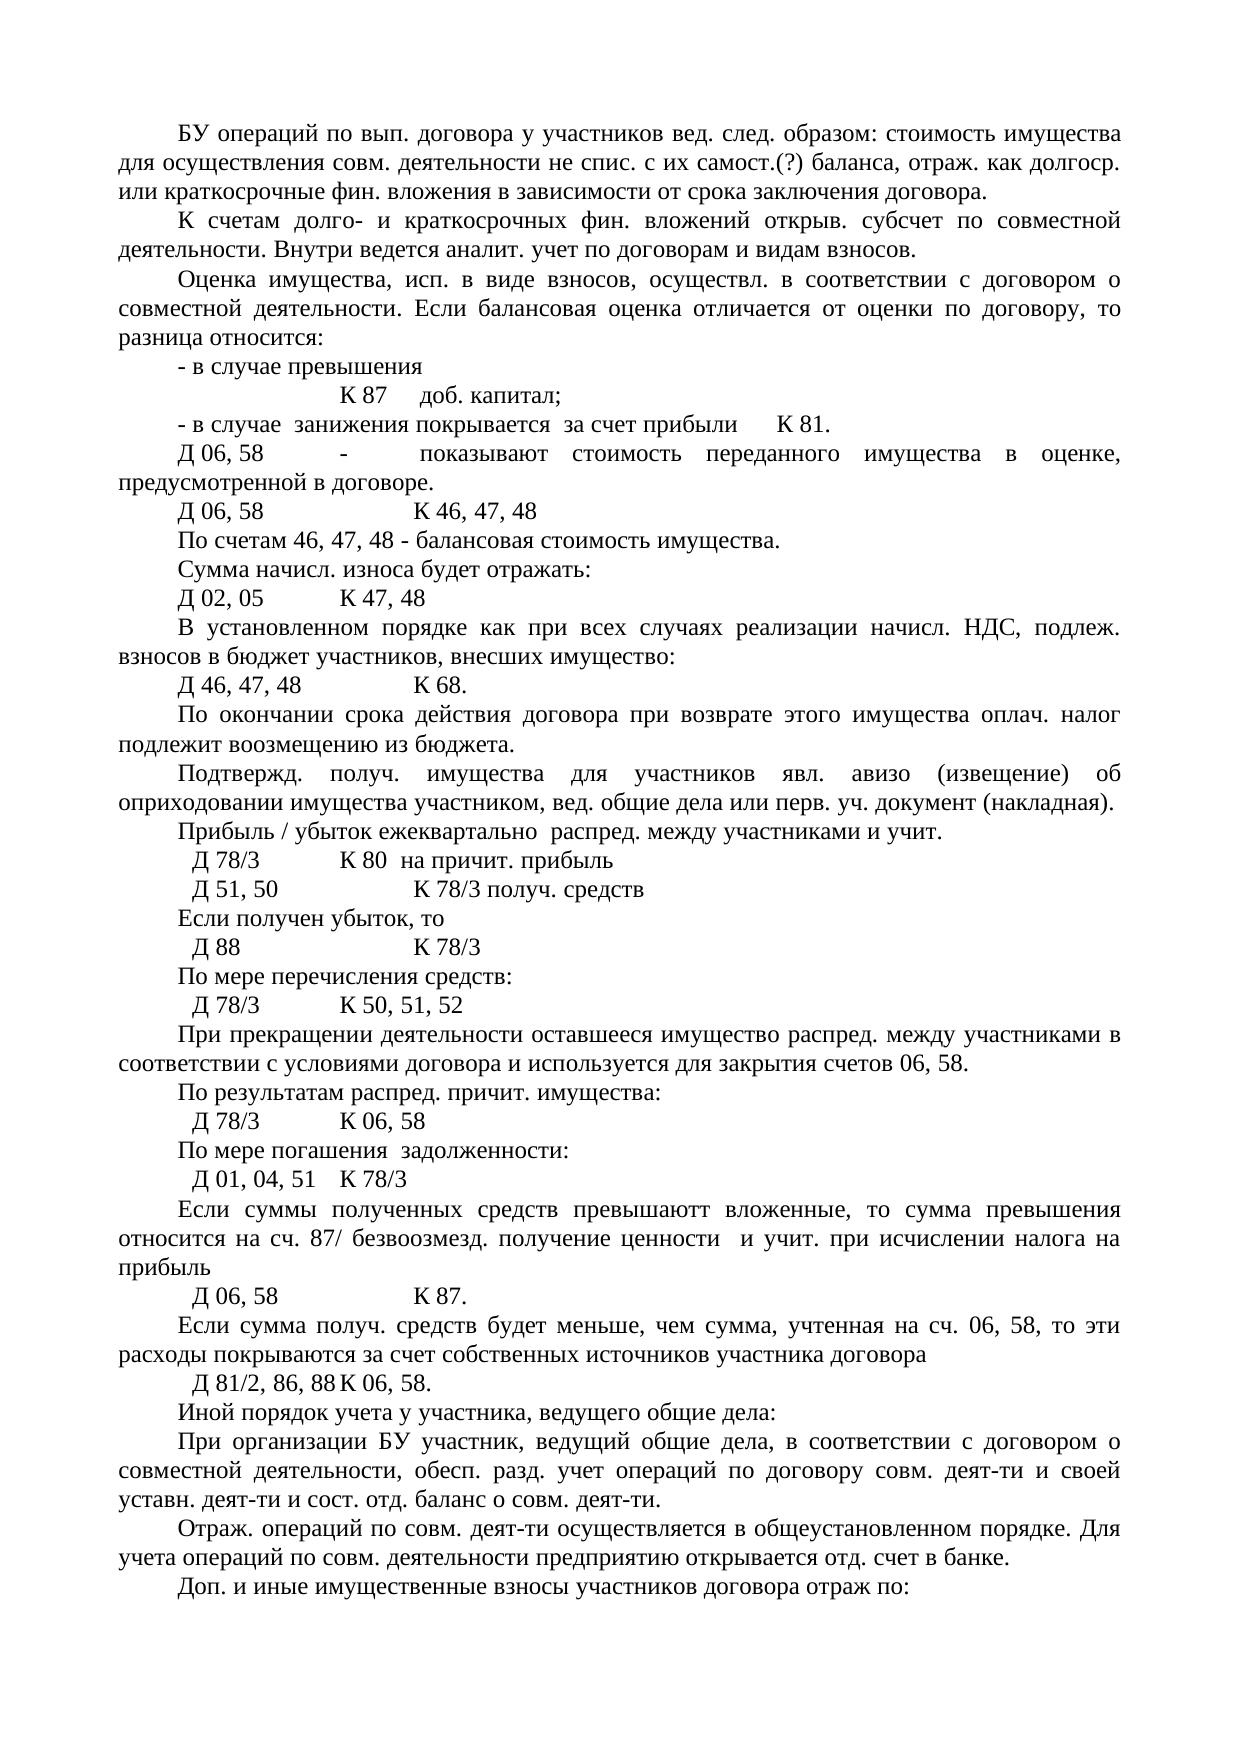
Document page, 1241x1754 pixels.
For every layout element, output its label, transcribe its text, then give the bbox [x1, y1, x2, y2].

list Отраж. операций по совм. деят-ти осуществляется в общеустановленном порядке. Для учета операций по совм. деятельности предприятию открывается отд. счет в банке. [118, 1513, 1122, 1571]
list - в случае занижения покрывается за счет прибыли К 81. [118, 409, 1122, 438]
list Доп. и иные имущественные взносы участников договора отраж по: [118, 1571, 1122, 1600]
list По результатам распред. причит. имущества: [118, 1077, 1122, 1106]
list По счетам 46, 47, 48 - балансовая стоимость имущества. [118, 525, 1122, 554]
list К счетам долго- и краткосрочных фин. вложений открыв. субсчет по совместной деятельности. Внутри ведется аналит. учет по договорам и видам взносов. [118, 205, 1122, 263]
list Д 06, 58 - показывают стоимость переданного имущества в оценке, предусмотренной в договоре. [118, 438, 1122, 496]
list Сумма начисл. износа будет отражать: [118, 554, 1122, 583]
list Д 02, 05 К 47, 48 [118, 583, 1122, 612]
list Если суммы полученных средств превышаютт вложенные, то сумма превышения относится на сч. 87/ безвоозмезд. получение ценности и учит. при исчислении налога на прибыль [118, 1193, 1122, 1281]
list По окончании срока действия договора при возврате этого имущества оплач. налог подлежит воозмещению из бюджета. [118, 699, 1122, 757]
list Иной порядок учета у участника, ведущего общие дела: [118, 1397, 1122, 1426]
list При прекращении деятельности оставшееся имущество распред. между участниками в соответствии с условиями договора и используется для закрытия счетов 06, 58. [118, 1019, 1122, 1077]
list Д 46, 47, 48 К 68. [118, 670, 1122, 699]
list Д 01, 04, 51 К 78/3 [118, 1164, 1122, 1193]
list Д 88 К 78/3 [118, 932, 1122, 961]
list Д 06, 58 К 46, 47, 48 [118, 496, 1122, 525]
list Д 51, 50 К 78/3 получ. средств [118, 874, 1122, 903]
list Д 06, 58 К 87. [118, 1281, 1122, 1310]
list К 87 доб. капитал; [118, 380, 1122, 409]
list Подтвержд. получ. имущества для участников явл. авизо (извещение) об оприходовании имущества участником, вед. общие дела или перв. уч. документ (накладная). [118, 757, 1122, 816]
list Д 78/3 К 80 на причит. прибыль [118, 845, 1122, 874]
list Если получен убыток, то [118, 903, 1122, 932]
list Прибыль / убыток ежеквартально распред. между участниками и учит. [118, 816, 1122, 845]
list Д 78/3 К 06, 58 [118, 1106, 1122, 1135]
list Д 81/2, 86, 88 К 06, 58. [118, 1368, 1122, 1397]
list По мере перечисления средств: [118, 961, 1122, 990]
list БУ операций по вып. договора у участников вед. след. образом: стоимость имущества для осуществления совм. деятельности не спис. с их самост.(?) баланса, отраж. как долгоср. или краткосрочные фин. вложения в зависимости от срока заключения договора. [118, 118, 1122, 205]
list Оценка имущества, исп. в виде взносов, осуществл. в соответствии с договором о совместной деятельности. Если балансовая оценка отличается от оценки по договору, то разница относится: [118, 263, 1122, 351]
list В установленном порядке как при всех случаях реализации начисл. НДС, подлеж. взносов в бюджет участников, внесших имущество: [118, 612, 1122, 670]
list Если сумма получ. средств будет меньше, чем сумма, учтенная на сч. 06, 58, то эти расходы покрываются за счет собственных источников участника договора [118, 1310, 1122, 1368]
list - в случае превышения [118, 351, 1122, 380]
list При организации БУ участник, ведущий общие дела, в соответствии с договором о совместной деятельности, обесп. разд. учет операций по договору совм. деят-ти и своей уставн. деят-ти и сост. отд. баланс о совм. деят-ти. [118, 1426, 1122, 1513]
list Д 78/3 К 50, 51, 52 [118, 990, 1122, 1019]
list По мере погашения задолженности: [118, 1135, 1122, 1164]
